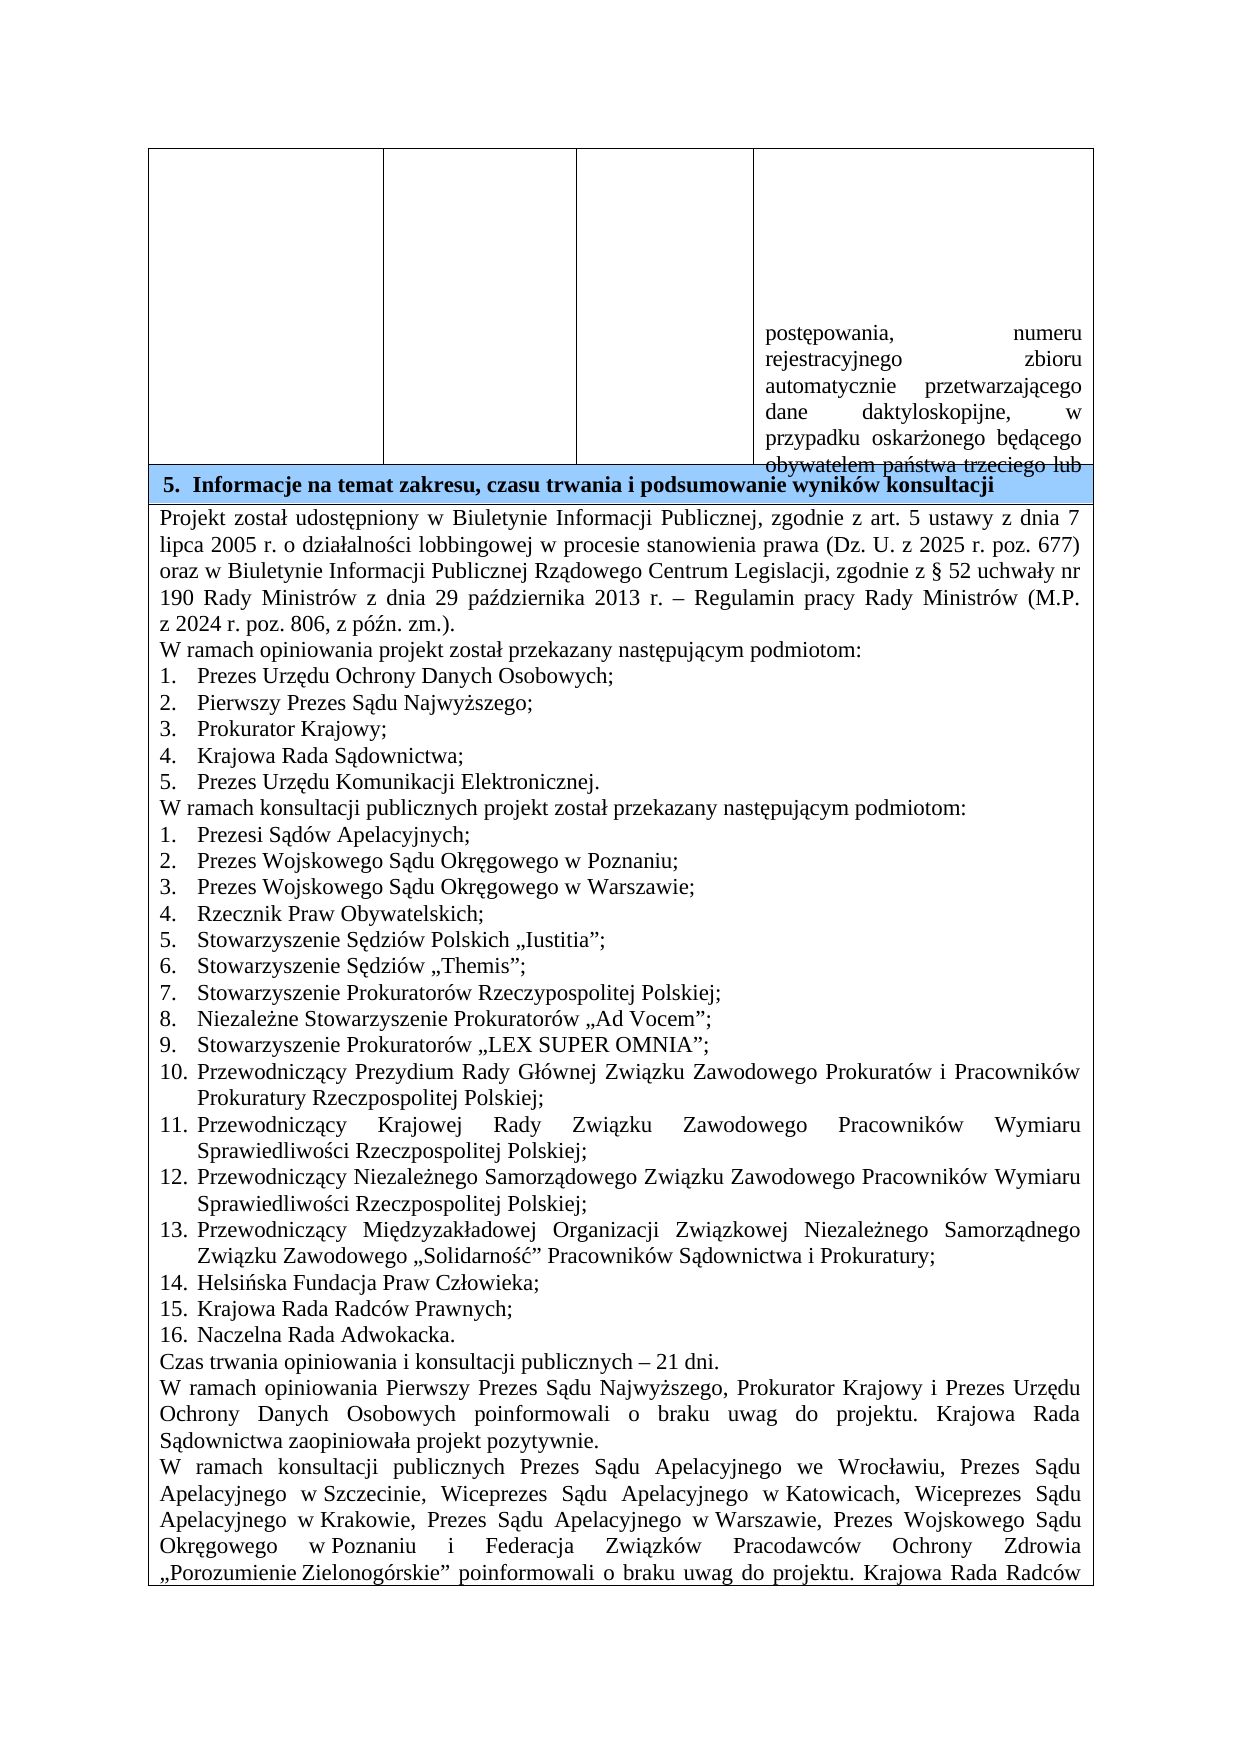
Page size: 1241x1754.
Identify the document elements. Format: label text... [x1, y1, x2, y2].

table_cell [149, 149, 383, 463]
table_cell 1 [384, 149, 576, 463]
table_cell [577, 149, 753, 463]
table_cell Informacje na temat zakresu, czasu trwania i podsumowanie wyników konsultacji [149, 465, 1093, 503]
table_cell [149, 505, 1093, 1585]
